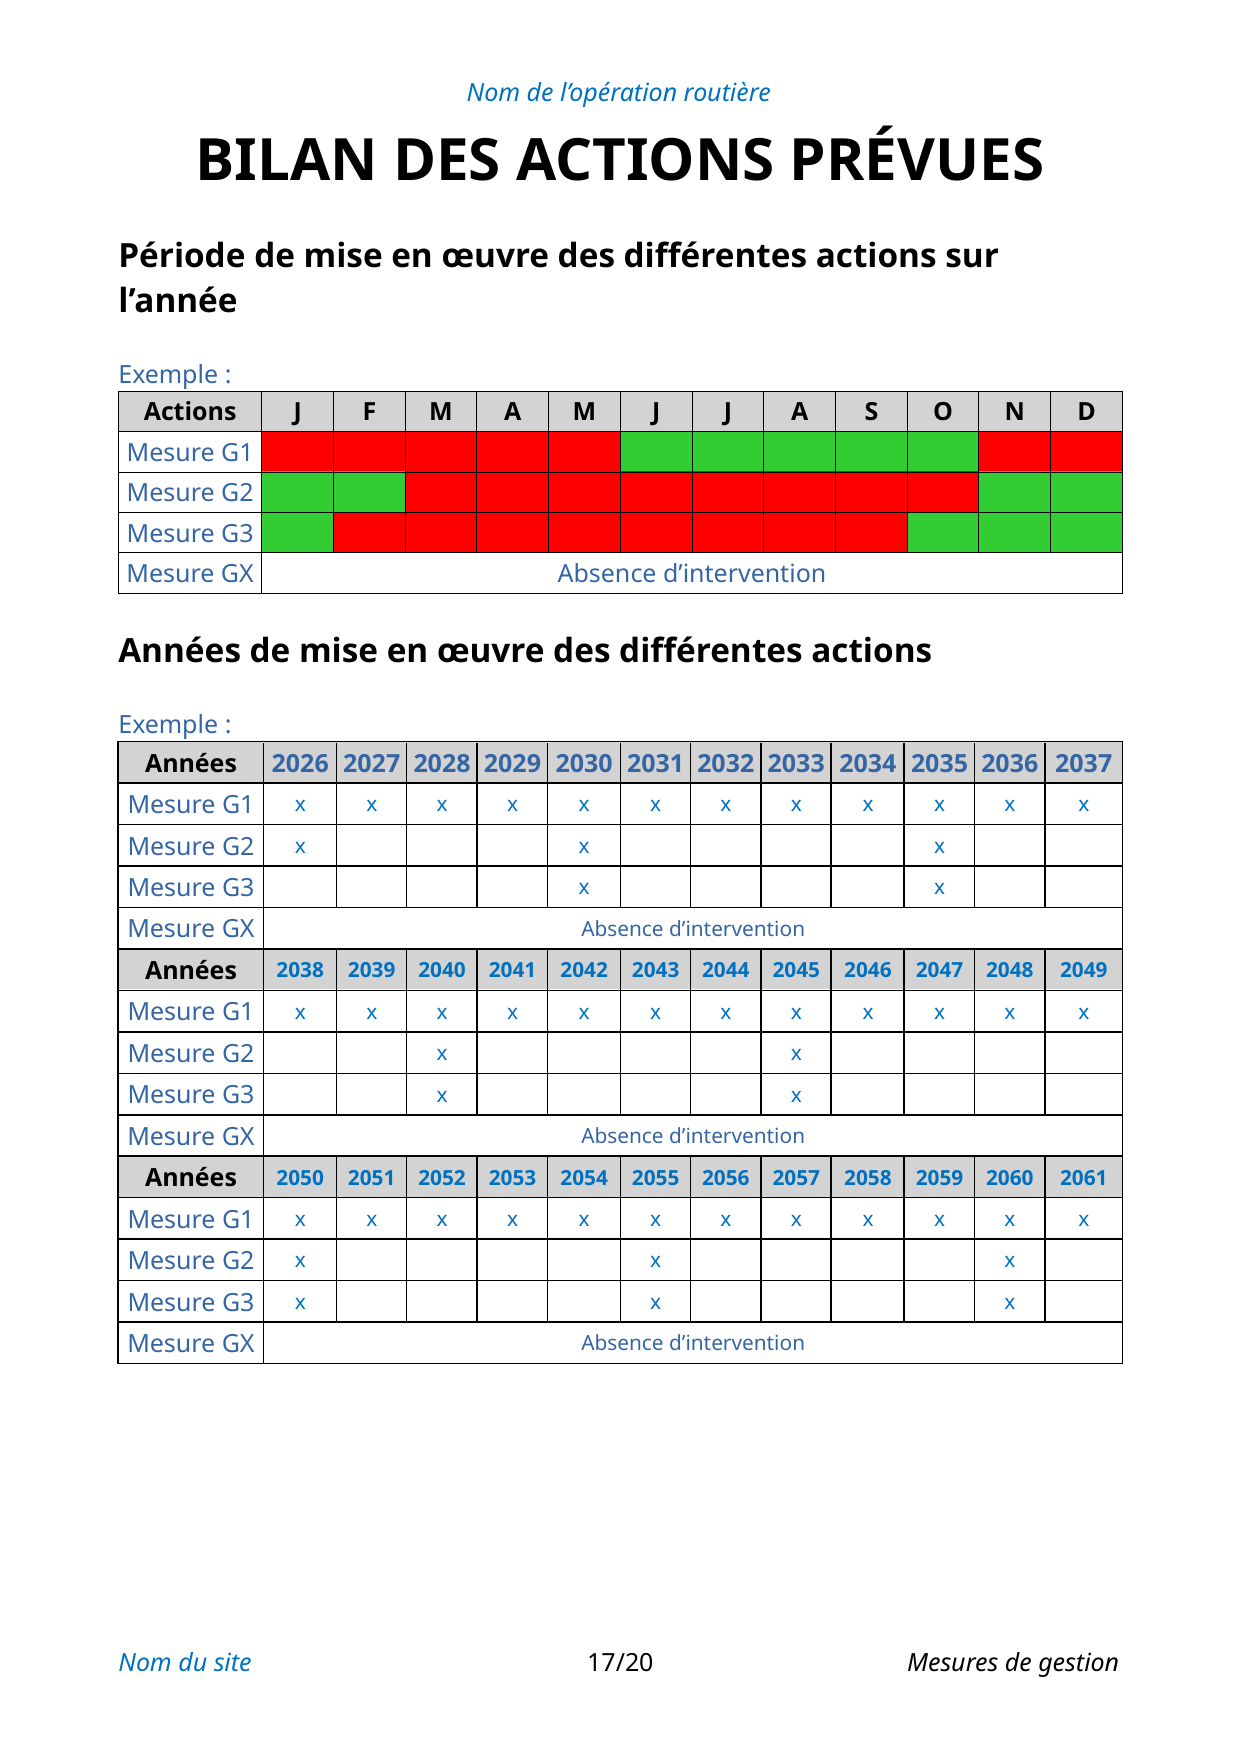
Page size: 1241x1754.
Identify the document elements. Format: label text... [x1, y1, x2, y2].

table_cell [334, 432, 405, 471]
table_cell x [548, 825, 620, 865]
table_cell 2057 [762, 1157, 830, 1197]
table_cell [1046, 867, 1122, 907]
table_cell [975, 1033, 1044, 1072]
table_cell x [832, 991, 903, 1031]
table_cell [621, 513, 692, 552]
table_cell [1051, 513, 1122, 552]
table_header 2028 [407, 742, 477, 782]
table_cell Mesure GX [119, 1323, 263, 1363]
table_cell 2052 [407, 1157, 476, 1197]
table_cell x [762, 1198, 830, 1238]
table_cell x [548, 784, 620, 824]
table_cell [337, 1074, 406, 1114]
table_cell [549, 473, 620, 512]
table_cell x [905, 784, 974, 824]
table_cell x [264, 991, 336, 1031]
table_cell [548, 1281, 620, 1321]
table_cell 2039 [337, 950, 406, 989]
table_cell [979, 513, 1050, 552]
table_cell [337, 825, 406, 865]
table_cell [1046, 1281, 1122, 1321]
table_header 2037 [1046, 742, 1122, 782]
table_cell Mesure G3 [119, 1074, 263, 1114]
table_cell [478, 825, 547, 865]
table_cell [478, 1033, 547, 1072]
table_cell [905, 1074, 974, 1114]
table_cell x [975, 1198, 1044, 1238]
table_cell x [905, 1198, 974, 1238]
table_cell [477, 432, 548, 471]
table_cell [407, 867, 476, 907]
table_cell x [264, 784, 336, 824]
table_cell x [478, 784, 547, 824]
table_cell x [478, 991, 547, 1031]
table_header 2030 [548, 742, 620, 782]
table_cell [621, 432, 692, 471]
table_cell x [621, 784, 690, 824]
table_cell [979, 432, 1050, 471]
table_cell 2051 [337, 1157, 406, 1197]
table_cell 2059 [905, 1157, 974, 1197]
table_cell [548, 1074, 620, 1114]
table_header S [836, 392, 907, 431]
table_cell x [691, 1198, 760, 1238]
table_cell Mesure G3 [119, 513, 261, 552]
table_cell 2048 [975, 950, 1044, 989]
table_cell x [975, 784, 1044, 824]
table_cell [407, 1240, 476, 1280]
table_cell Absence d’intervention [262, 553, 1122, 593]
table_cell [477, 473, 548, 512]
table_cell [691, 1033, 760, 1072]
table_cell [908, 432, 978, 471]
table_cell Années [119, 1157, 263, 1197]
table_cell x [337, 784, 406, 824]
table_cell [975, 825, 1044, 865]
text Exemple : [118, 707, 1122, 741]
table_cell [832, 1240, 903, 1280]
table_header 2035 [905, 742, 974, 782]
table_cell [762, 867, 830, 907]
table_cell 2042 [548, 950, 620, 989]
table_cell [762, 1240, 830, 1280]
table_header J [621, 392, 692, 431]
table_cell Mesure G2 [119, 473, 261, 512]
table_cell x [407, 1074, 476, 1114]
table_cell x [407, 1198, 476, 1238]
table_header 2036 [975, 742, 1045, 782]
subtitle BILAN DES ACTIONS PRÉVUES [118, 118, 1122, 198]
table_cell [693, 473, 763, 512]
table_cell x [407, 1033, 476, 1072]
table_cell Mesure G3 [119, 1281, 263, 1321]
table_cell [691, 1074, 760, 1114]
table_cell [1051, 432, 1122, 471]
table_cell x [337, 1198, 406, 1238]
table_header F [334, 392, 405, 431]
table_cell [693, 513, 763, 552]
table_cell [975, 1074, 1044, 1114]
table_cell [337, 1281, 406, 1321]
table_cell [264, 867, 336, 907]
table_cell Absence d’intervention [264, 1323, 1122, 1363]
table_cell x [762, 784, 830, 824]
table_cell 2058 [832, 1157, 903, 1197]
table_cell [762, 1281, 830, 1321]
table_cell 2041 [478, 950, 547, 989]
table_cell x [762, 1033, 830, 1072]
table_header 2031 [621, 742, 690, 782]
table_header 2026 [264, 742, 336, 782]
table_cell [691, 1281, 760, 1321]
table_cell 2054 [548, 1157, 620, 1197]
table_cell [406, 432, 476, 471]
table_cell Années [119, 950, 263, 989]
table_cell x [548, 867, 620, 907]
table_header J [693, 392, 763, 431]
table_cell 2049 [1046, 950, 1122, 989]
table_header M [406, 392, 476, 431]
table_cell [832, 1074, 903, 1114]
text Exemple : [118, 357, 1122, 391]
table_cell 2053 [478, 1157, 547, 1197]
table_cell x [264, 1240, 336, 1280]
table_cell 2061 [1046, 1157, 1122, 1197]
table_cell x [621, 1198, 690, 1238]
table_cell Mesure G2 [119, 1033, 263, 1072]
table_cell 2040 [407, 950, 476, 989]
table_cell x [1046, 784, 1122, 824]
table_cell [621, 867, 690, 907]
table_cell [905, 1033, 974, 1072]
table_cell [832, 1281, 903, 1321]
table_header N [979, 392, 1050, 431]
table_cell [478, 1240, 547, 1280]
table_cell [407, 825, 476, 865]
table_cell [548, 1240, 620, 1280]
table_cell [548, 1033, 620, 1072]
table_cell x [621, 1281, 690, 1321]
table_cell 2047 [905, 950, 974, 989]
table_cell [549, 513, 620, 552]
table_cell Mesure G2 [119, 825, 263, 865]
table_cell Mesure G1 [119, 432, 261, 471]
table_cell x [621, 1240, 690, 1280]
table_cell x [621, 991, 690, 1031]
table_cell x [478, 1198, 547, 1238]
table_cell [621, 1074, 690, 1114]
table_cell [1046, 825, 1122, 865]
table_cell [908, 473, 978, 512]
table_cell [337, 1240, 406, 1280]
table_cell [905, 1240, 974, 1280]
table_cell x [975, 1240, 1044, 1280]
table_cell x [905, 867, 974, 907]
table_cell Mesure GX [119, 908, 263, 948]
table_cell x [1046, 991, 1122, 1031]
table_cell [836, 432, 907, 471]
table_cell [1046, 1240, 1122, 1280]
table_header M [549, 392, 620, 431]
table_cell [477, 513, 548, 552]
table_cell [478, 867, 547, 907]
table_header 2032 [691, 742, 761, 782]
table_cell [549, 432, 620, 471]
table_cell x [905, 825, 974, 865]
table_cell 2050 [264, 1157, 336, 1197]
table_cell x [264, 1281, 336, 1321]
table_cell [337, 867, 406, 907]
table_cell x [407, 784, 476, 824]
table_cell [407, 1281, 476, 1321]
table_cell [693, 432, 763, 471]
table_cell 2060 [975, 1157, 1044, 1197]
table_cell [262, 473, 333, 512]
table_cell 2045 [762, 950, 830, 989]
table_cell 2038 [264, 950, 336, 989]
table_cell Mesure G2 [119, 1240, 263, 1280]
table_cell [406, 513, 476, 552]
table_cell [406, 473, 476, 512]
table_cell 2046 [832, 950, 903, 989]
table_cell x [1046, 1198, 1122, 1238]
table_cell [621, 473, 692, 512]
table_cell [905, 1281, 974, 1321]
table_header D [1051, 392, 1122, 431]
table_cell [478, 1074, 547, 1114]
table_cell [764, 473, 835, 512]
table_cell 2056 [691, 1157, 760, 1197]
table_cell x [832, 1198, 903, 1238]
table_cell [832, 1033, 903, 1072]
table_header A [764, 392, 835, 431]
table_cell Mesure G1 [119, 991, 263, 1031]
table_header 2029 [478, 742, 547, 782]
table_cell [621, 1033, 690, 1072]
table_cell [262, 432, 333, 471]
table_cell Absence d’intervention [264, 1116, 1122, 1155]
table_cell [691, 1240, 760, 1280]
table_cell x [264, 1198, 336, 1238]
table_cell [621, 825, 690, 865]
table_cell x [905, 991, 974, 1031]
table_cell [764, 513, 835, 552]
table_cell x [264, 825, 336, 865]
table_cell [764, 432, 835, 471]
table_cell [334, 473, 405, 512]
table_cell [832, 867, 903, 907]
table_cell 2043 [621, 950, 690, 989]
table_cell 2055 [621, 1157, 690, 1197]
table_cell x [691, 784, 760, 824]
table_cell Mesure G3 [119, 867, 263, 907]
table_header 2034 [832, 742, 904, 782]
table_cell x [832, 784, 903, 824]
table_cell [762, 825, 830, 865]
table_cell [975, 867, 1044, 907]
table_cell [908, 513, 978, 552]
table_cell x [975, 1281, 1044, 1321]
table_cell [1046, 1074, 1122, 1114]
table_header 2033 [762, 742, 831, 782]
table_cell x [337, 991, 406, 1031]
table_cell [691, 825, 760, 865]
table_cell Mesure G1 [119, 1198, 263, 1238]
table_cell [691, 867, 760, 907]
table_cell Absence d’intervention [264, 908, 1122, 948]
table_cell [836, 513, 907, 552]
table_cell [1051, 473, 1122, 512]
table_header Années [119, 742, 263, 782]
table_header 2027 [337, 742, 406, 782]
table_cell [836, 473, 907, 512]
table_header O [908, 392, 978, 431]
table_cell [337, 1033, 406, 1072]
table_cell x [762, 1074, 830, 1114]
table_cell [264, 1033, 336, 1072]
table_cell [478, 1281, 547, 1321]
table_cell [1046, 1033, 1122, 1072]
table_cell 2044 [691, 950, 760, 989]
table_cell Mesure G1 [119, 784, 263, 824]
table_cell x [548, 991, 620, 1031]
table_cell x [548, 1198, 620, 1238]
table_cell [832, 825, 903, 865]
table_cell x [762, 991, 830, 1031]
table_header A [477, 392, 548, 431]
table_cell x [975, 991, 1044, 1031]
table_cell x [691, 991, 760, 1031]
table_cell [262, 513, 333, 552]
subtitle Années de mise en œuvre des différentes actions [118, 627, 1122, 673]
table_cell Mesure GX [119, 553, 261, 593]
table_cell [264, 1074, 336, 1114]
table_cell x [407, 991, 476, 1031]
table_cell [334, 513, 405, 552]
table_cell Mesure GX [119, 1116, 263, 1155]
table_cell [979, 473, 1050, 512]
table_header J [262, 392, 333, 431]
table_header Actions [119, 392, 261, 431]
subtitle Période de mise en œuvre des différentes actions sur l’année [118, 232, 1122, 322]
